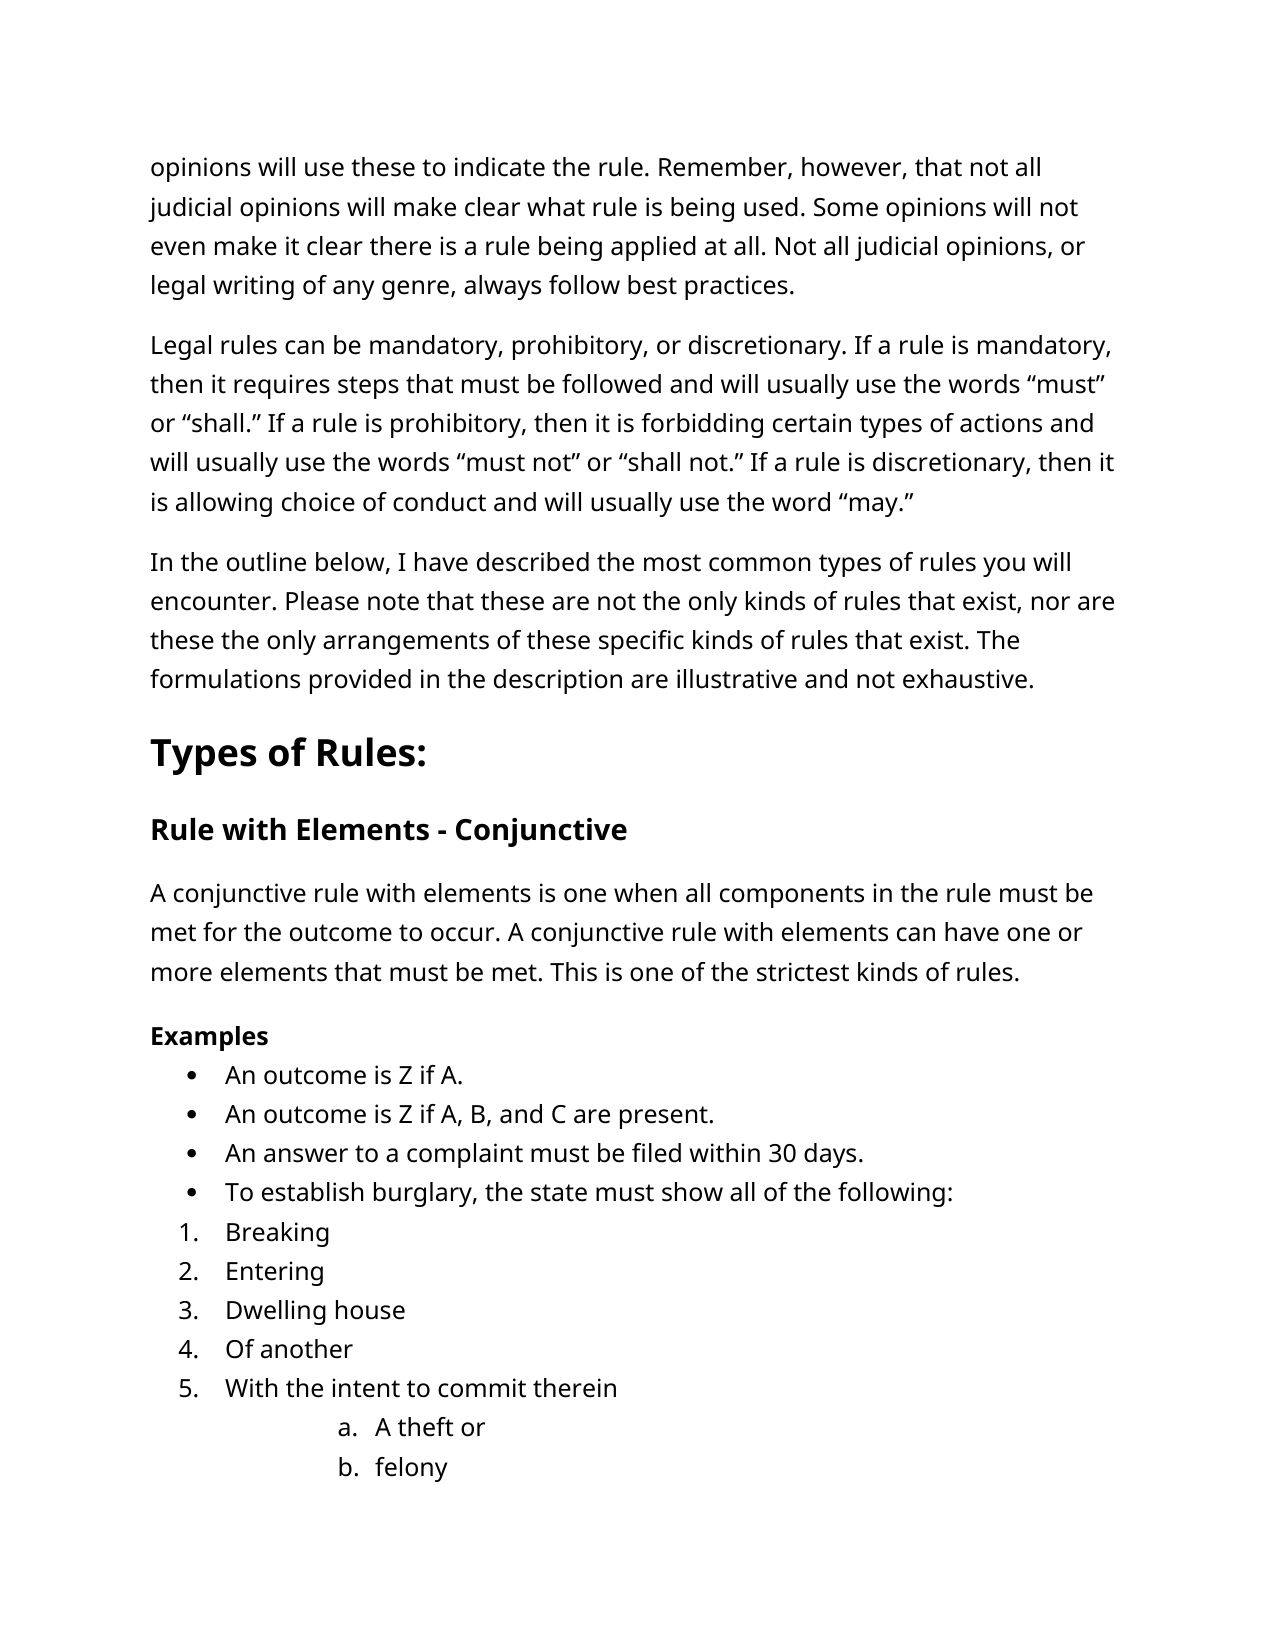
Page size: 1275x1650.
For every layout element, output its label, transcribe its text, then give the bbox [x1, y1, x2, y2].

subtitle Types of Rules: [150, 726, 1125, 777]
list An outcome is Z if A. [187, 1058, 1125, 1092]
list With the intent to commit therein [150, 1371, 1125, 1405]
list felony [337, 1449, 1125, 1483]
text A conjunctive rule with elements is one when all components in the rule must be met for the outcome to occur. A conjunctive rule with elements can have one or more elements that must be met. This is one of the strictest kinds of rules. [150, 876, 1125, 988]
subtitle Examples [150, 1018, 1125, 1052]
list Entering [150, 1253, 1125, 1287]
list An outcome is Z if A, B, and C are present. [187, 1097, 1125, 1131]
list A theft or [337, 1410, 1125, 1444]
list An answer to a complaint must be filed within 30 days. [187, 1136, 1125, 1170]
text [150, 150, 1125, 302]
list Breaking [150, 1214, 1125, 1248]
list Dwelling house [150, 1293, 1125, 1327]
list Of another [150, 1332, 1125, 1366]
subtitle Rule with Elements - Conjunctive [150, 809, 1125, 849]
text In the outline below, I have described the most common types of rules you will encounter. Please note that these are not the only kinds of rules that exist, nor are these the only arrangements of these specific kinds of rules that exist. The formulations provided in the description are illustrative and not exhaustive. [150, 544, 1125, 696]
list To establish burglary, the state must show all of the following: [187, 1175, 1125, 1209]
text Legal rules can be mandatory, prohibitory, or discretionary. If a rule is mandatory, then it requires steps that must be followed and will usually use the words “must” or “shall.” If a rule is prohibitory, then it is forbidding certain types of actions and will usually use the words “must not” or “shall not.” If a rule is discretionary, then it is allowing choice of conduct and will usually use the word “may.” [150, 327, 1125, 518]
